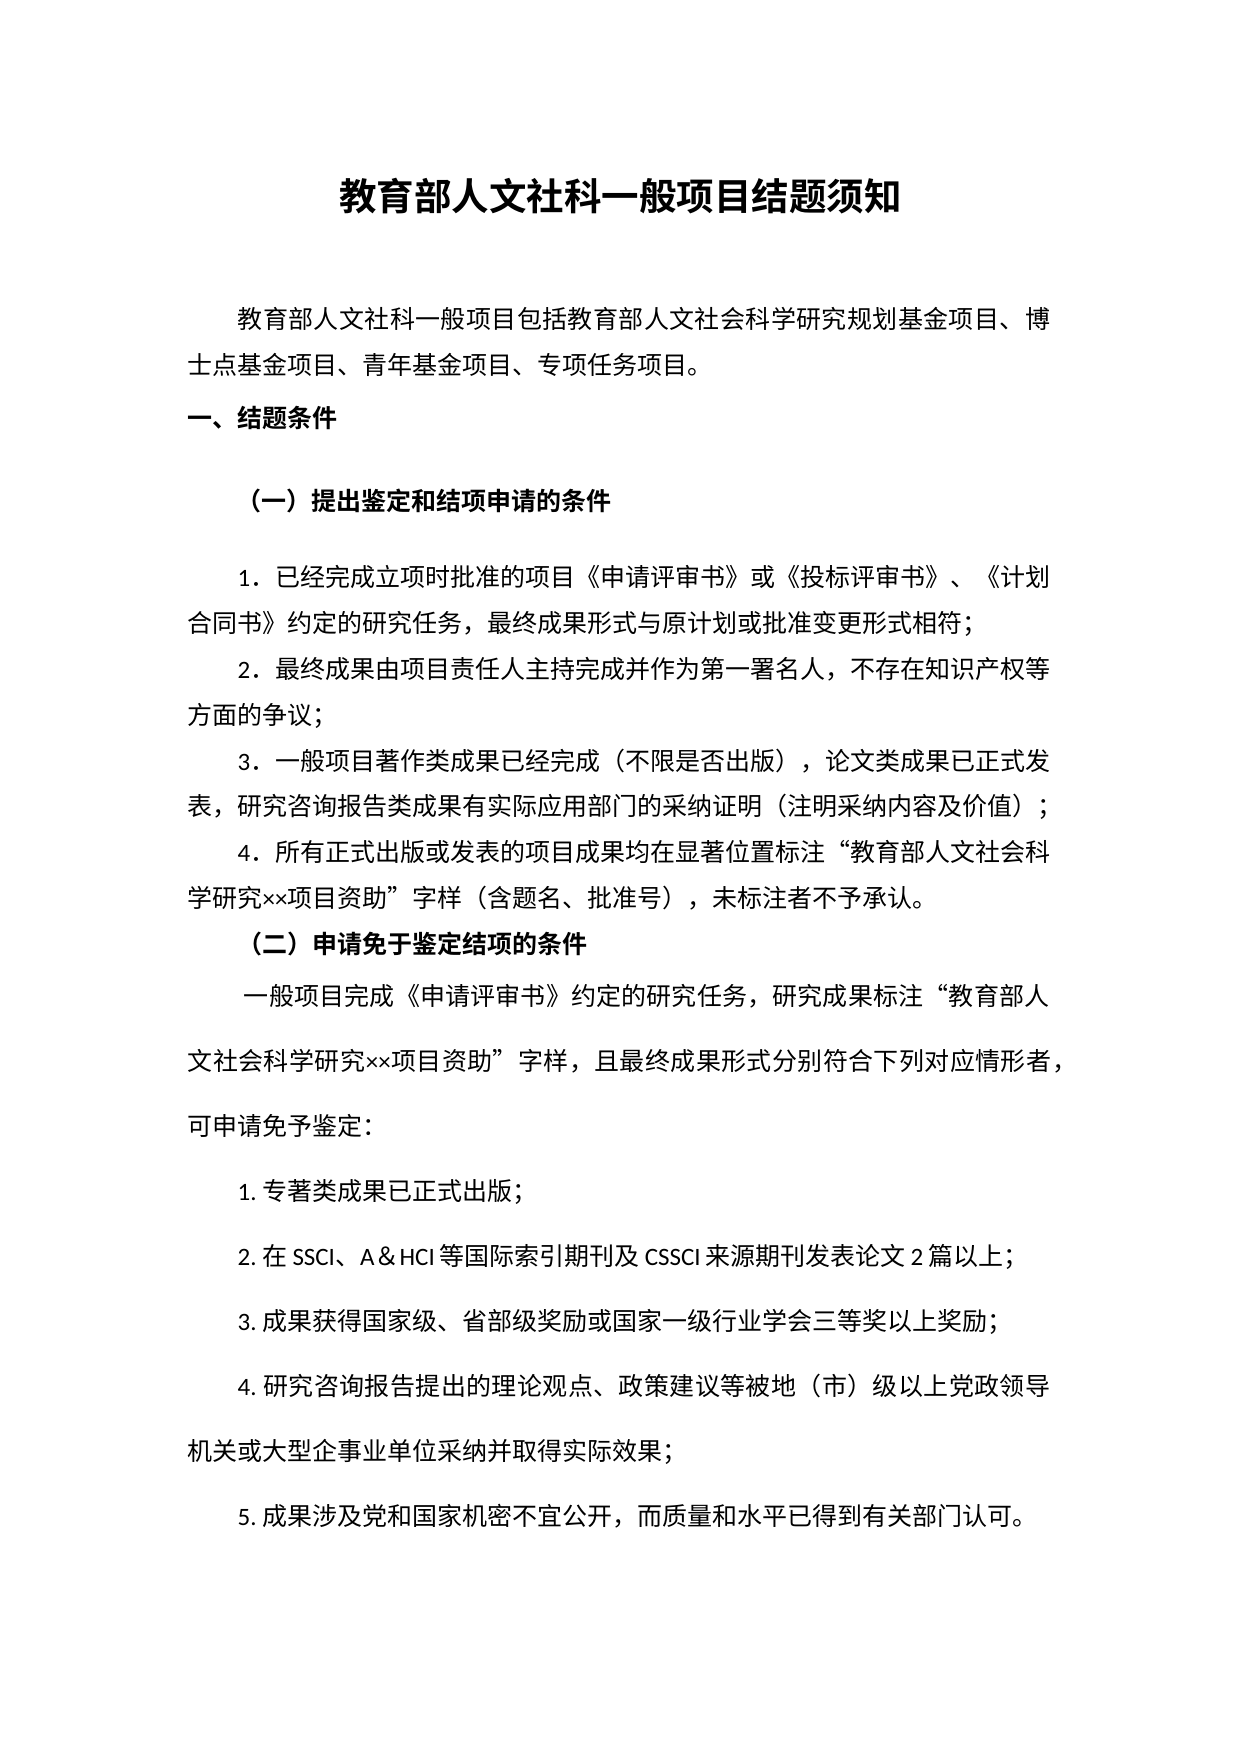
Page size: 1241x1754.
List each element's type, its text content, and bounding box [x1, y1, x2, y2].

text 1. 专著类成果已正式出版； [187, 1157, 1053, 1222]
text 3. 成果获得国家级、省部级奖励或国家一级行业学会三等奖以上奖励； [187, 1287, 1053, 1352]
text 教育部人文社科一般项目结题须知 [187, 162, 1053, 227]
text 2. 在SSCI、A＆HCI等国际索引期刊及CSSCI来源期刊发表论文2篇以上； [187, 1222, 1053, 1287]
text 一、结题条件 [187, 384, 1053, 449]
text 5. 成果涉及党和国家机密不宜公开，而质量和水平已得到有关部门认可。 [187, 1482, 1053, 1547]
text 1．已经完成立项时批准的项目《申请评审书》或《投标评审书》、《计划合同书》约定的研究任务，最终成果形式与原计划或批准变更形式相符； [187, 550, 1053, 642]
text 教育部人文社科一般项目包括教育部人文社会科学研究规划基金项目、博士点基金项目、青年基金项目、专项任务项目。 [187, 292, 1053, 384]
text 一般项目完成《申请评审书》约定的研究任务，研究成果标注“教育部人文社会科学研究××项目资助”字样，且最终成果形式分别符合下列对应情形者，可申请免予鉴定： [187, 962, 1053, 1157]
text （一）提出鉴定和结项申请的条件 [187, 467, 1053, 532]
text 2．最终成果由项目责任人主持完成并作为第一署名人，不存在知识产权等方面的争议； [187, 642, 1053, 733]
text 4．所有正式出版或发表的项目成果均在显著位置标注“教育部人文社会科学研究××项目资助”字样（含题名、批准号），未标注者不予承认。 [187, 825, 1053, 917]
text 4. 研究咨询报告提出的理论观点、政策建议等被地（市）级以上党政领导机关或大型企事业单位采纳并取得实际效果； [187, 1352, 1053, 1482]
text （二）申请免于鉴定结项的条件 [187, 917, 1053, 962]
text 3．一般项目著作类成果已经完成（不限是否出版），论文类成果已正式发表，研究咨询报告类成果有实际应用部门的采纳证明（注明采纳内容及价值）； [187, 733, 1053, 825]
